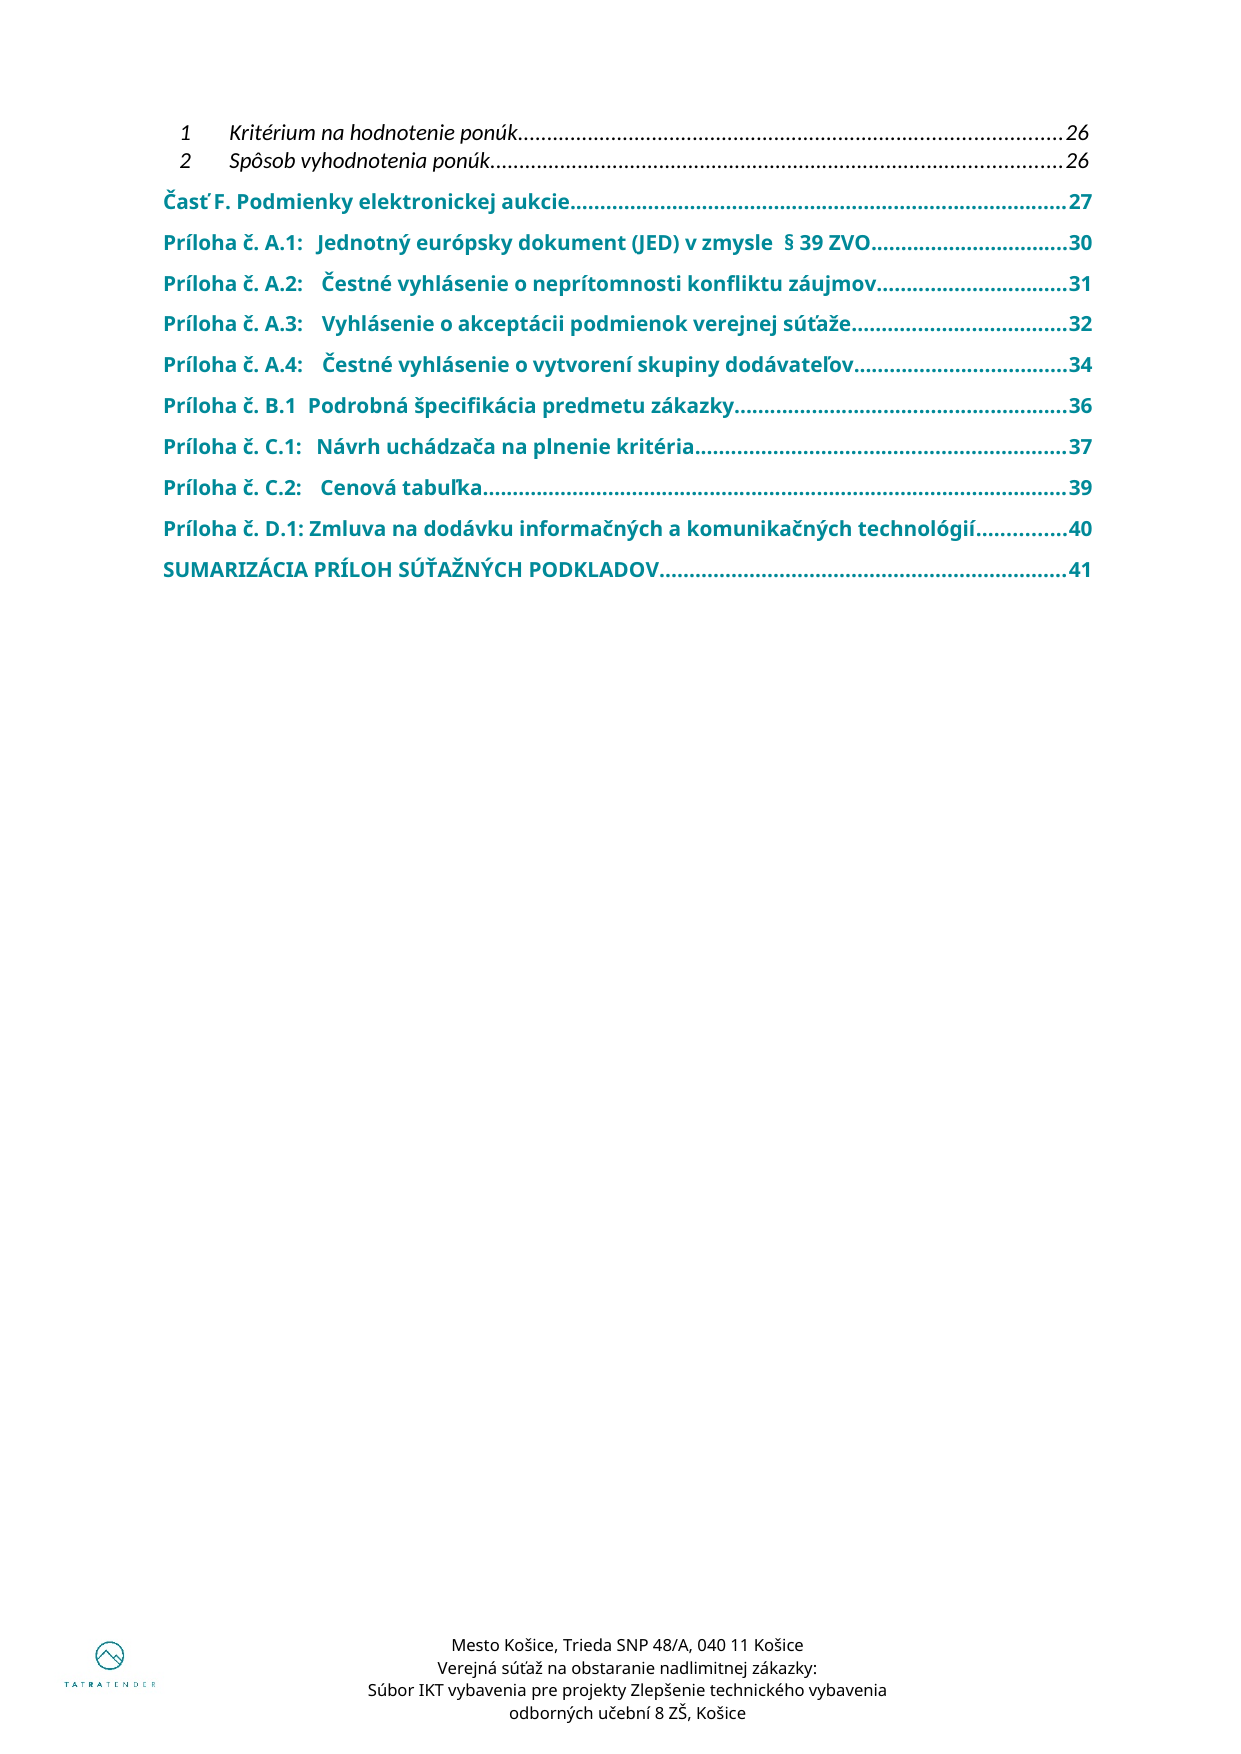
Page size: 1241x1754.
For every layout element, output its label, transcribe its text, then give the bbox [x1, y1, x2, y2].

text Príloha č. C.1: Návrh uchádzača na plnenie kritéria 37 [162, 432, 1093, 461]
text Príloha č. A.3: Vyhlásenie o akceptácii podmienok verejnej súťaže 32 [162, 309, 1093, 338]
picture [43, 1617, 176, 1711]
text SUMARIZÁCIA PRÍLOH SÚŤAŽNÝCH PODKLADOV 41 [162, 555, 1093, 584]
text Príloha č. A.2: Čestné vyhlásenie o neprítomnosti konfliktu záujmov 31 [162, 269, 1093, 297]
text 1 Kritérium na hodnotenie ponúk 26 [179, 118, 1093, 146]
text Príloha č. A.1: Jednotný európsky dokument (JED) v zmysle § 39 ZVO 30 [162, 228, 1093, 256]
text Príloha č. B.1 Podrobná špecifikácia predmetu zákazky 36 [162, 391, 1093, 420]
text Časť F. Podmienky elektronickej aukcie 27 [162, 187, 1093, 215]
text 2 Spôsob vyhodnotenia ponúk 26 [179, 146, 1093, 174]
text Príloha č. C.2: Cenová tabuľka 39 [162, 473, 1093, 502]
text Príloha č. A.4: Čestné vyhlásenie o vytvorení skupiny dodávateľov 34 [162, 351, 1093, 379]
text Príloha č. D.1: Zmluva na dodávku informačných a komunikačných technológií 40 [162, 514, 1093, 543]
